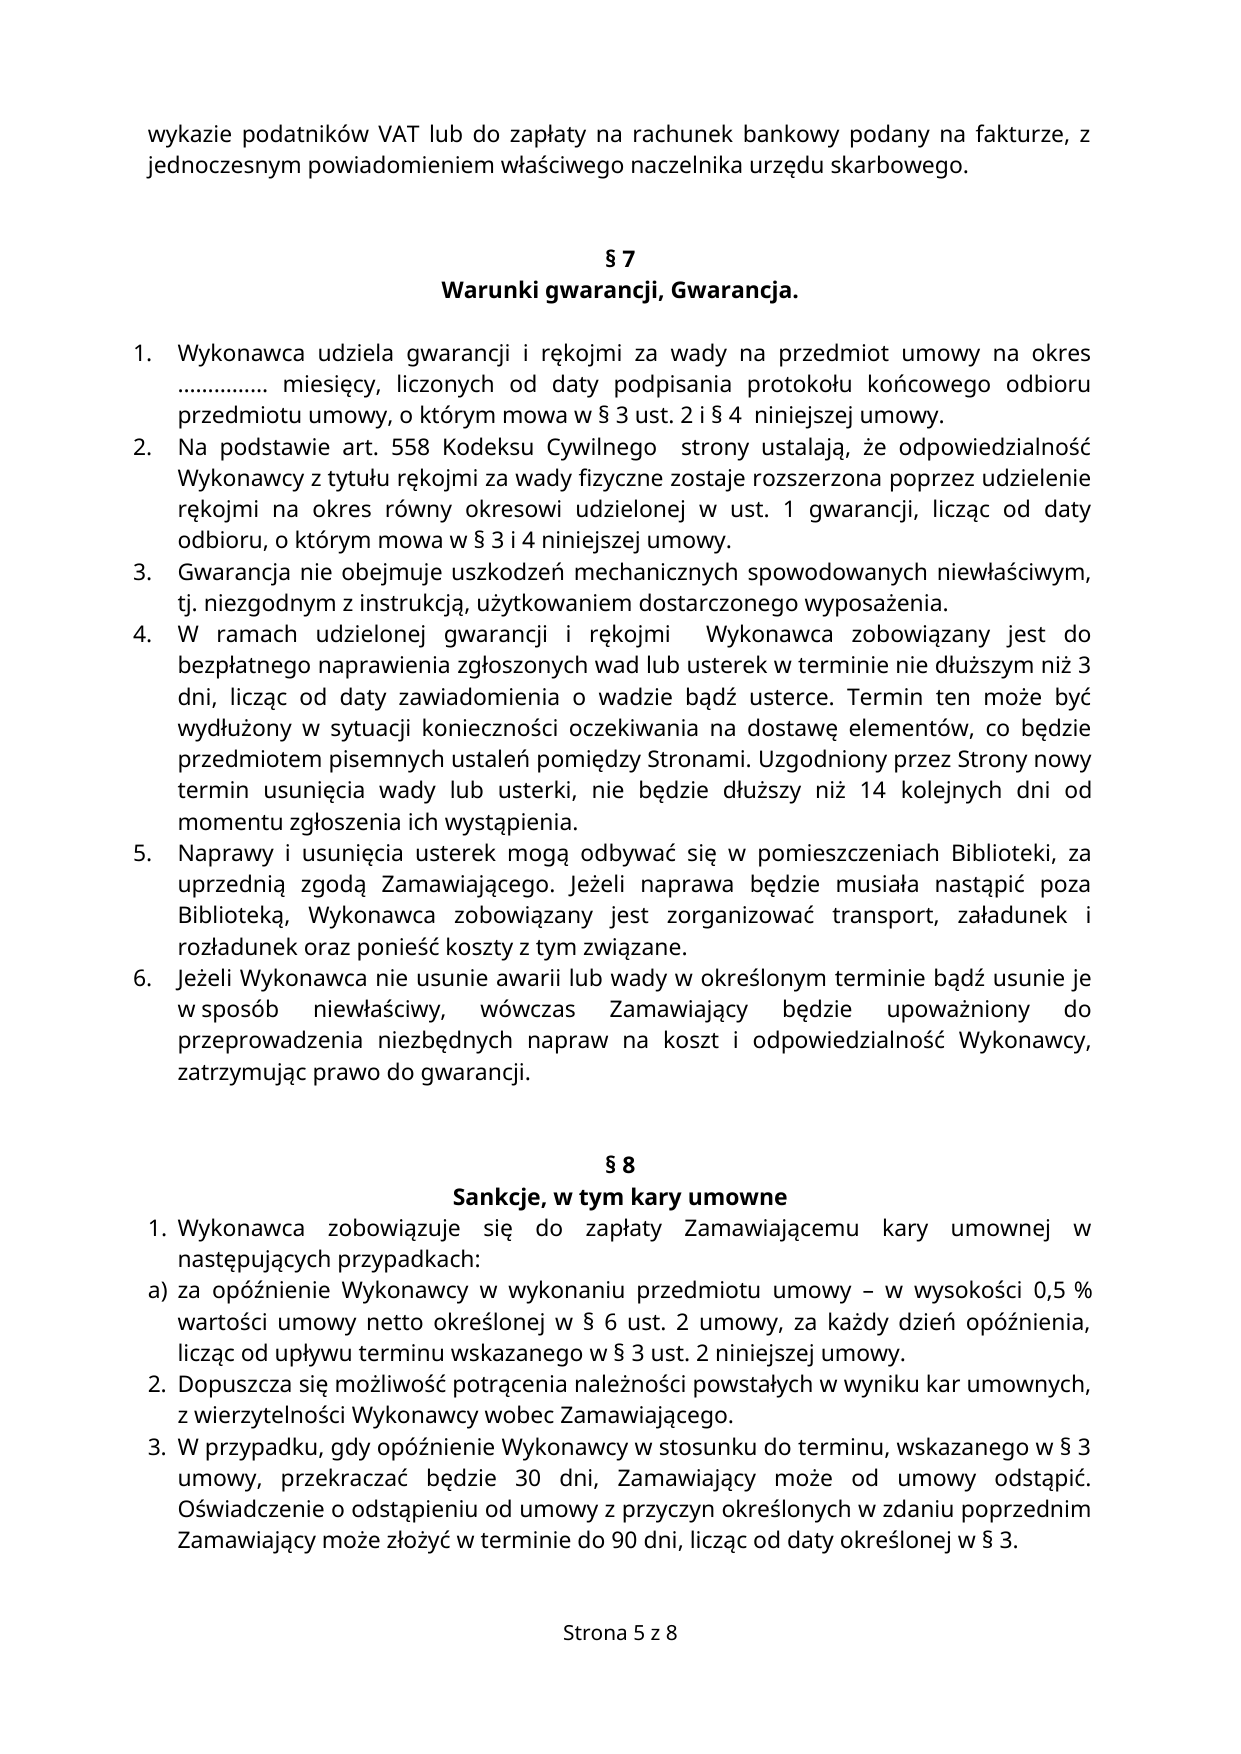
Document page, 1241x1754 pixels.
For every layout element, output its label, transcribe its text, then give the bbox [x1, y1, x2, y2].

list Jeżeli Wykonawca nie usunie awarii lub wady w określonym terminie bądź usunie je w sposób niewłaściwy, wówczas Zamawiający będzie upoważniony do przeprowadzenia niezbędnych napraw na koszt i odpowiedzialność Wykonawcy, zatrzymując prawo do gwarancji. [133, 962, 1092, 1087]
list za opóźnienie Wykonawcy w wykonaniu przedmiotu umowy – w wysokości 0,5 % wartości umowy netto określonej w § 6 ust. 2 umowy, za każdy dzień opóźnienia, licząc od upływu terminu wskazanego w § 3 ust. 2 niniejszej umowy. [148, 1274, 1092, 1368]
list Wykonawca udziela gwarancji i rękojmi za wady na przedmiot umowy na okres …………… miesięcy, liczonych od daty podpisania protokołu końcowego odbioru przedmiotu umowy, o którym mowa w § 3 ust. 2 i § 4 niniejszej umowy. [133, 337, 1092, 431]
list Na podstawie art. 558 Kodeksu Cywilnego strony ustalają, że odpowiedzialność Wykonawcy z tytułu rękojmi za wady fizyczne zostaje rozszerzona poprzez udzielenie rękojmi na okres równy okresowi udzielonej w ust. 1 gwarancji, licząc od daty odbioru, o którym mowa w § 3 i 4 niniejszej umowy. [133, 431, 1092, 556]
text Sankcje, w tym kary umowne [148, 1181, 1092, 1212]
list W przypadku, gdy opóźnienie Wykonawcy w stosunku do terminu, wskazanego w § 3 umowy, przekraczać będzie 30 dni, Zamawiający może od umowy odstąpić. Oświadczenie o odstąpieniu od umowy z przyczyn określonych w zdaniu poprzednim Zamawiający może złożyć w terminie do 90 dni, licząc od daty określonej w § 3. [148, 1431, 1092, 1556]
list Wykonawca zobowiązuje się do zapłaty Zamawiającemu kary umownej w następujących przypadkach: [148, 1212, 1092, 1274]
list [148, 118, 1092, 181]
list W ramach udzielonej gwarancji i rękojmi Wykonawca zobowiązany jest do bezpłatnego naprawienia zgłoszonych wad lub usterek w terminie nie dłuższym niż 3 dni, licząc od daty zawiadomienia o wadzie bądź usterce. Termin ten może być wydłużony w sytuacji konieczności oczekiwania na dostawę elementów, co będzie przedmiotem pisemnych ustaleń pomiędzy Stronami. Uzgodniony przez Strony nowy termin usunięcia wady lub usterki, nie będzie dłuższy niż 14 kolejnych dni od momentu zgłoszenia ich wystąpienia. [133, 618, 1092, 837]
text § 7 [148, 243, 1092, 274]
text § 8 [148, 1149, 1092, 1181]
text Warunki gwarancji, Gwarancja. [148, 274, 1092, 306]
list Gwarancja nie obejmuje uszkodzeń mechanicznych spowodowanych niewłaściwym, tj. niezgodnym z instrukcją, użytkowaniem dostarczonego wyposażenia. [133, 556, 1092, 618]
list Dopuszcza się możliwość potrącenia należności powstałych w wyniku kar umownych, z wierzytelności Wykonawcy wobec Zamawiającego. [148, 1368, 1092, 1431]
list Naprawy i usunięcia usterek mogą odbywać się w pomieszczeniach Biblioteki, za uprzednią zgodą Zamawiającego. Jeżeli naprawa będzie musiała nastąpić poza Biblioteką, Wykonawca zobowiązany jest zorganizować transport, załadunek i rozładunek oraz ponieść koszty z tym związane. [133, 837, 1092, 962]
